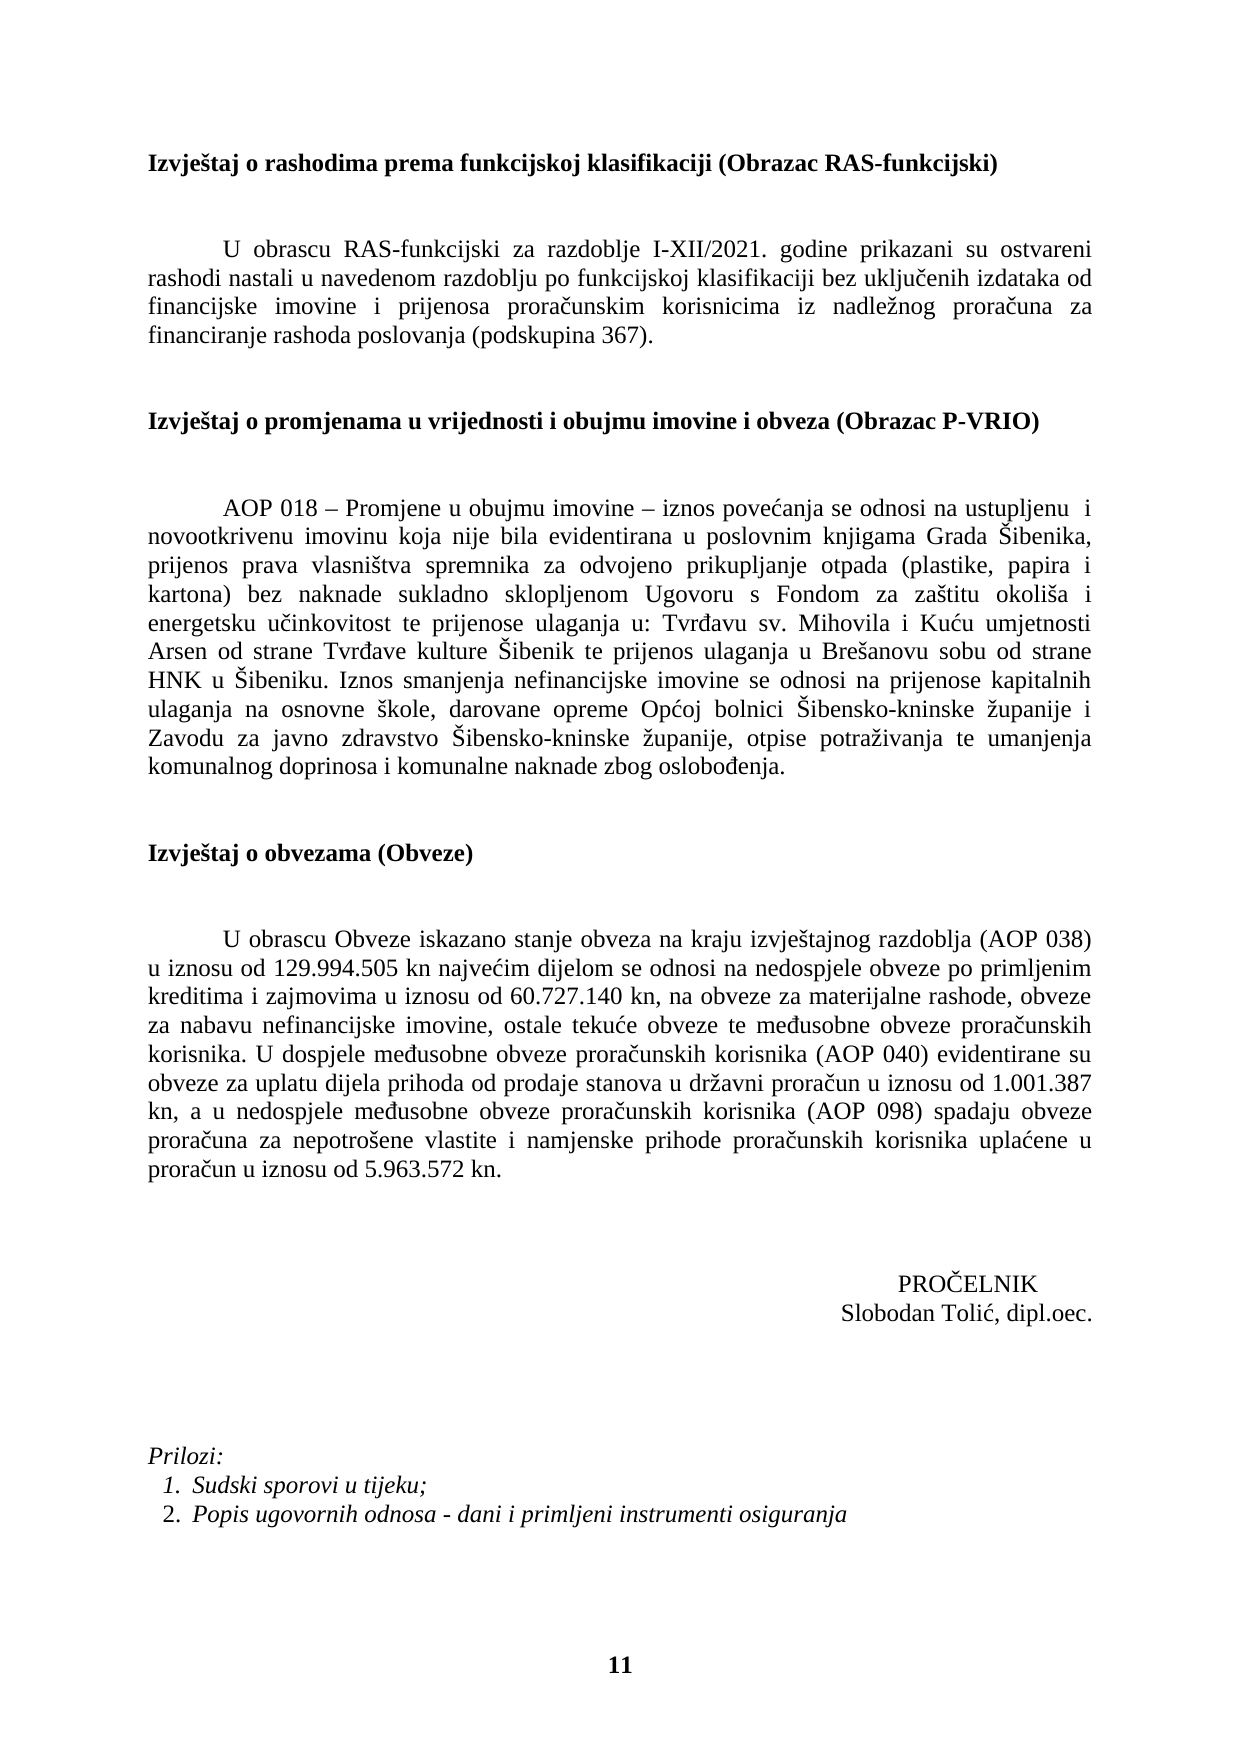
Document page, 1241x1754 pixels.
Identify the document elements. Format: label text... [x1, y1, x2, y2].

list Sudski sporovi u tijeku; [162, 1470, 1093, 1499]
text PROČELNIK [898, 1269, 1093, 1298]
text Izvještaj o obvezama (Obveze) [148, 838, 1093, 866]
text Izvještaj o rashodima prema funkcijskoj klasifikaciji (Obrazac RAS-funkcijski) [148, 148, 1093, 176]
text Slobodan Tolić, dipl.oec. [148, 1298, 1093, 1326]
text AOP 018 – Promjene u obujmu imovine – iznos povećanja se odnosi na ustupljenu i novootkrivenu imovinu koja nije bila evidentirana u poslovnim knjigama Grada Šibenika, prijenos prava vlasništva spremnika za odvojeno prikupljanje otpada (plastike, papira i kartona) bez naknade sukladno sklopljenom Ugovoru s Fondom za zaštitu okoliša i energetsku učinkovitost te prijenose ulaganja u: Tvrđavu sv. Mihovila i Kuću umjetnosti Arsen od strane Tvrđave kulture Šibenik te prijenos ulaganja u Brešanovu sobu od strane HNK u Šibeniku. Iznos smanjenja nefinancijske imovine se odnosi na prijenose kapitalnih ulaganja na osnovne škole, darovane opreme Općoj bolnici Šibensko-kninske županije i Zavodu za javno zdravstvo Šibensko-kninske županije, otpise potraživanja te umanjenja komunalnog doprinosa i komunalne naknade zbog oslobođenja. [148, 493, 1093, 780]
text Izvještaj o promjenama u vrijednosti i obujmu imovine i obveza (Obrazac P-VRIO) [148, 406, 1093, 435]
list Popis ugovornih odnosa - dani i primljeni instrumenti osiguranja [162, 1499, 1093, 1556]
text U obrascu RAS-funkcijski za razdoblje I-XII/2021. godine prikazani su ostvareni rashodi nastali u navedenom razdoblju po funkcijskoj klasifikaciji bez uključenih izdataka od financijske imovine i prijenosa proračunskim korisnicima iz nadležnog proračuna za financiranje rashoda poslovanja (podskupina 367). [148, 234, 1093, 349]
text Prilozi: [148, 1441, 1093, 1470]
text U obrascu Obveze iskazano stanje obveza na kraju izvještajnog razdoblja (AOP 038) u iznosu od 129.994.505 kn najvećim dijelom se odnosi na nedospjele obveze po primljenim kreditima i zajmovima u iznosu od 60.727.140 kn, na obveze za materijalne rashode, obveze za nabavu nefinancijske imovine, ostale tekuće obveze te međusobne obveze proračunskih korisnika. U dospjele međusobne obveze proračunskih korisnika (AOP 040) evidentirane su obveze za uplatu dijela prihoda od prodaje stanova u državni proračun u iznosu od 1.001.387 kn, a u nedospjele međusobne obveze proračunskih korisnika (AOP 098) spadaju obveze proračuna za nepotrošene vlastite i namjenske prihode proračunskih korisnika uplaćene u proračun u iznosu od 5.963.572 kn. [148, 924, 1093, 1183]
